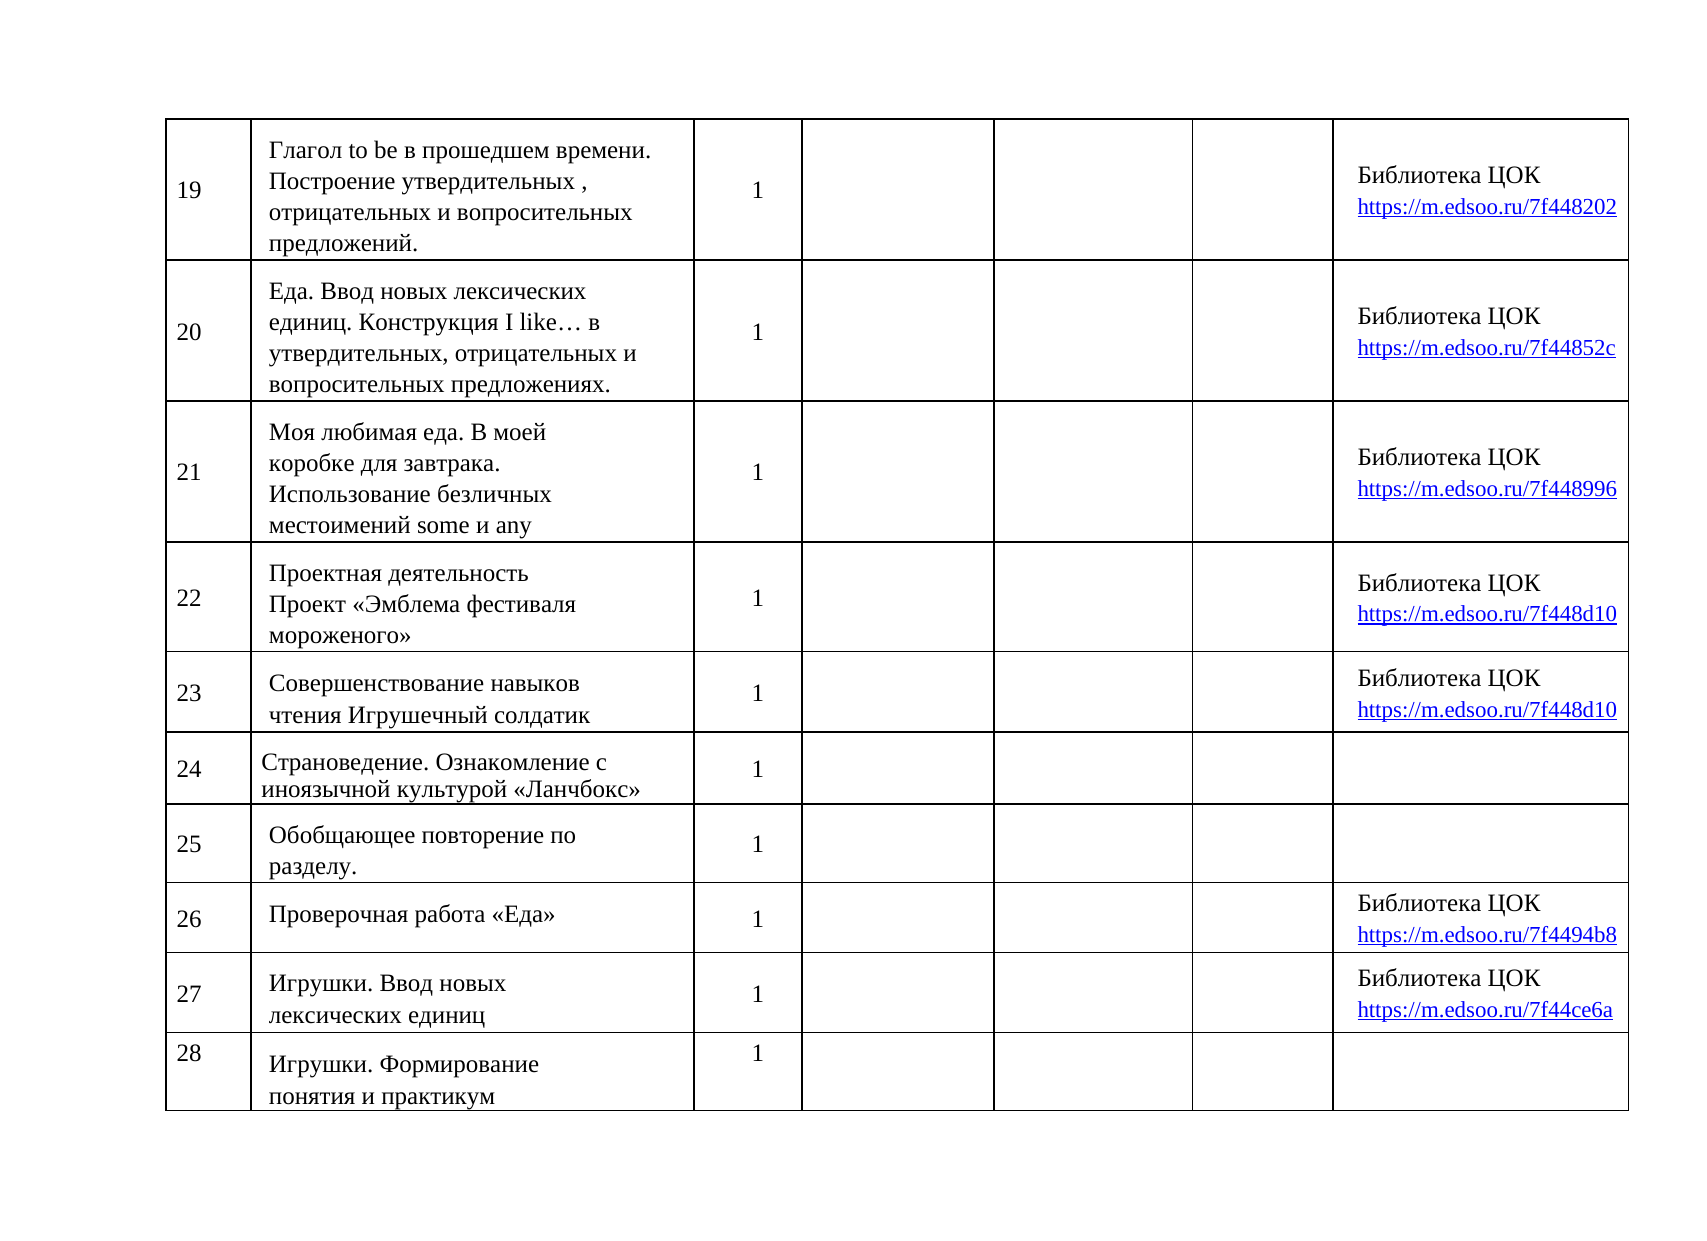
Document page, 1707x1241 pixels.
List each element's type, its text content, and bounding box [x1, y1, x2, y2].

table_cell Моя любимая еда. В моей коробке для завтрака. Использование безличных местоимений some и any [252, 402, 693, 541]
table_cell 1 [695, 1033, 801, 1109]
table_cell [803, 120, 993, 259]
table_cell [995, 733, 1192, 803]
table_cell [803, 402, 993, 541]
table_cell [995, 953, 1192, 1032]
table_cell Библиотека ЦОК https://m.edsoo.ru/7f448202 [1334, 120, 1628, 259]
table_cell [803, 953, 993, 1032]
table_cell Библиотека ЦОК https://m.edsoo.ru/7f448d10 [1334, 652, 1628, 731]
table_cell [803, 733, 993, 803]
table_cell Проектная деятельность Проект «Эмблема фестиваля мороженого» [252, 543, 693, 651]
table_cell [803, 261, 993, 400]
table_cell Обобщающее повторение по разделу. [252, 805, 693, 882]
table_cell [1193, 805, 1332, 882]
table_cell [1193, 733, 1332, 803]
table_cell Проверочная работа «Еда» [252, 883, 693, 951]
table_cell Библиотека ЦОК https://m.edsoo.ru/7f44ce6a [1334, 953, 1628, 1032]
table_cell [995, 805, 1192, 882]
table_cell 1 [695, 652, 801, 731]
table_cell Страноведение. Ознакомление с иноязычной культурой «Ланчбокс» [252, 733, 693, 803]
table_cell 28 [167, 1033, 250, 1109]
table_cell 1 [695, 733, 801, 803]
table_cell [995, 883, 1192, 951]
table_cell Глагол to be в прошедшем времени. Построение утвердительных , отрицательных и вопросительных предложений. [252, 120, 693, 259]
table_cell [1334, 805, 1628, 882]
table_cell 1 [695, 953, 801, 1032]
table_cell 19 [167, 120, 250, 259]
table_cell [803, 883, 993, 951]
table_cell Игрушки. Ввод новых лексических единиц [252, 953, 693, 1032]
table_cell 27 [167, 953, 250, 1032]
table_cell 22 [167, 543, 250, 651]
table_cell [1334, 733, 1628, 803]
table_cell Библиотека ЦОК https://m.edsoo.ru/7f448996 [1334, 402, 1628, 541]
table_cell Совершенствование навыков чтения Игрушечный солдатик [252, 652, 693, 731]
table_cell [803, 805, 993, 882]
table_cell 1 [695, 883, 801, 951]
table_cell [1193, 883, 1332, 951]
table_cell Еда. Ввод новых лексических единиц. Конструкция I like… в утвердительных, отрицательных и вопросительных предложениях. [252, 261, 693, 400]
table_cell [252, 1033, 693, 1109]
table_cell Библиотека ЦОК https://m.edsoo.ru/7f4494b8 [1334, 883, 1628, 951]
table_cell [995, 1033, 1192, 1109]
table_cell [1193, 953, 1332, 1032]
table_cell [803, 1033, 993, 1109]
table_cell [995, 261, 1192, 400]
table_cell [1193, 402, 1332, 541]
table_cell 23 [167, 652, 250, 731]
table_cell 24 [167, 733, 250, 803]
table_cell 1 [695, 402, 801, 541]
table_cell 1 [695, 261, 801, 400]
table_cell 25 [167, 805, 250, 882]
table_cell [995, 543, 1192, 651]
table_cell 1 [695, 543, 801, 651]
table_cell 21 [167, 402, 250, 541]
table_cell [1334, 1033, 1628, 1109]
table_cell 26 [167, 883, 250, 951]
table_cell [803, 543, 993, 651]
table_cell [995, 402, 1192, 541]
table_cell [1193, 1033, 1332, 1109]
table_cell [995, 652, 1192, 731]
table_cell [803, 652, 993, 731]
table_cell 20 [167, 261, 250, 400]
table_cell [1193, 120, 1332, 259]
table_cell [1193, 261, 1332, 400]
table_cell [1193, 652, 1332, 731]
table_cell [995, 120, 1192, 259]
table_cell 1 [695, 805, 801, 882]
table_cell Библиотека ЦОК https://m.edsoo.ru/7f44852c [1334, 261, 1628, 400]
table_cell [1193, 543, 1332, 651]
table_cell Библиотека ЦОК https://m.edsoo.ru/7f448d10 [1334, 543, 1628, 651]
table_cell 1 [695, 120, 801, 259]
